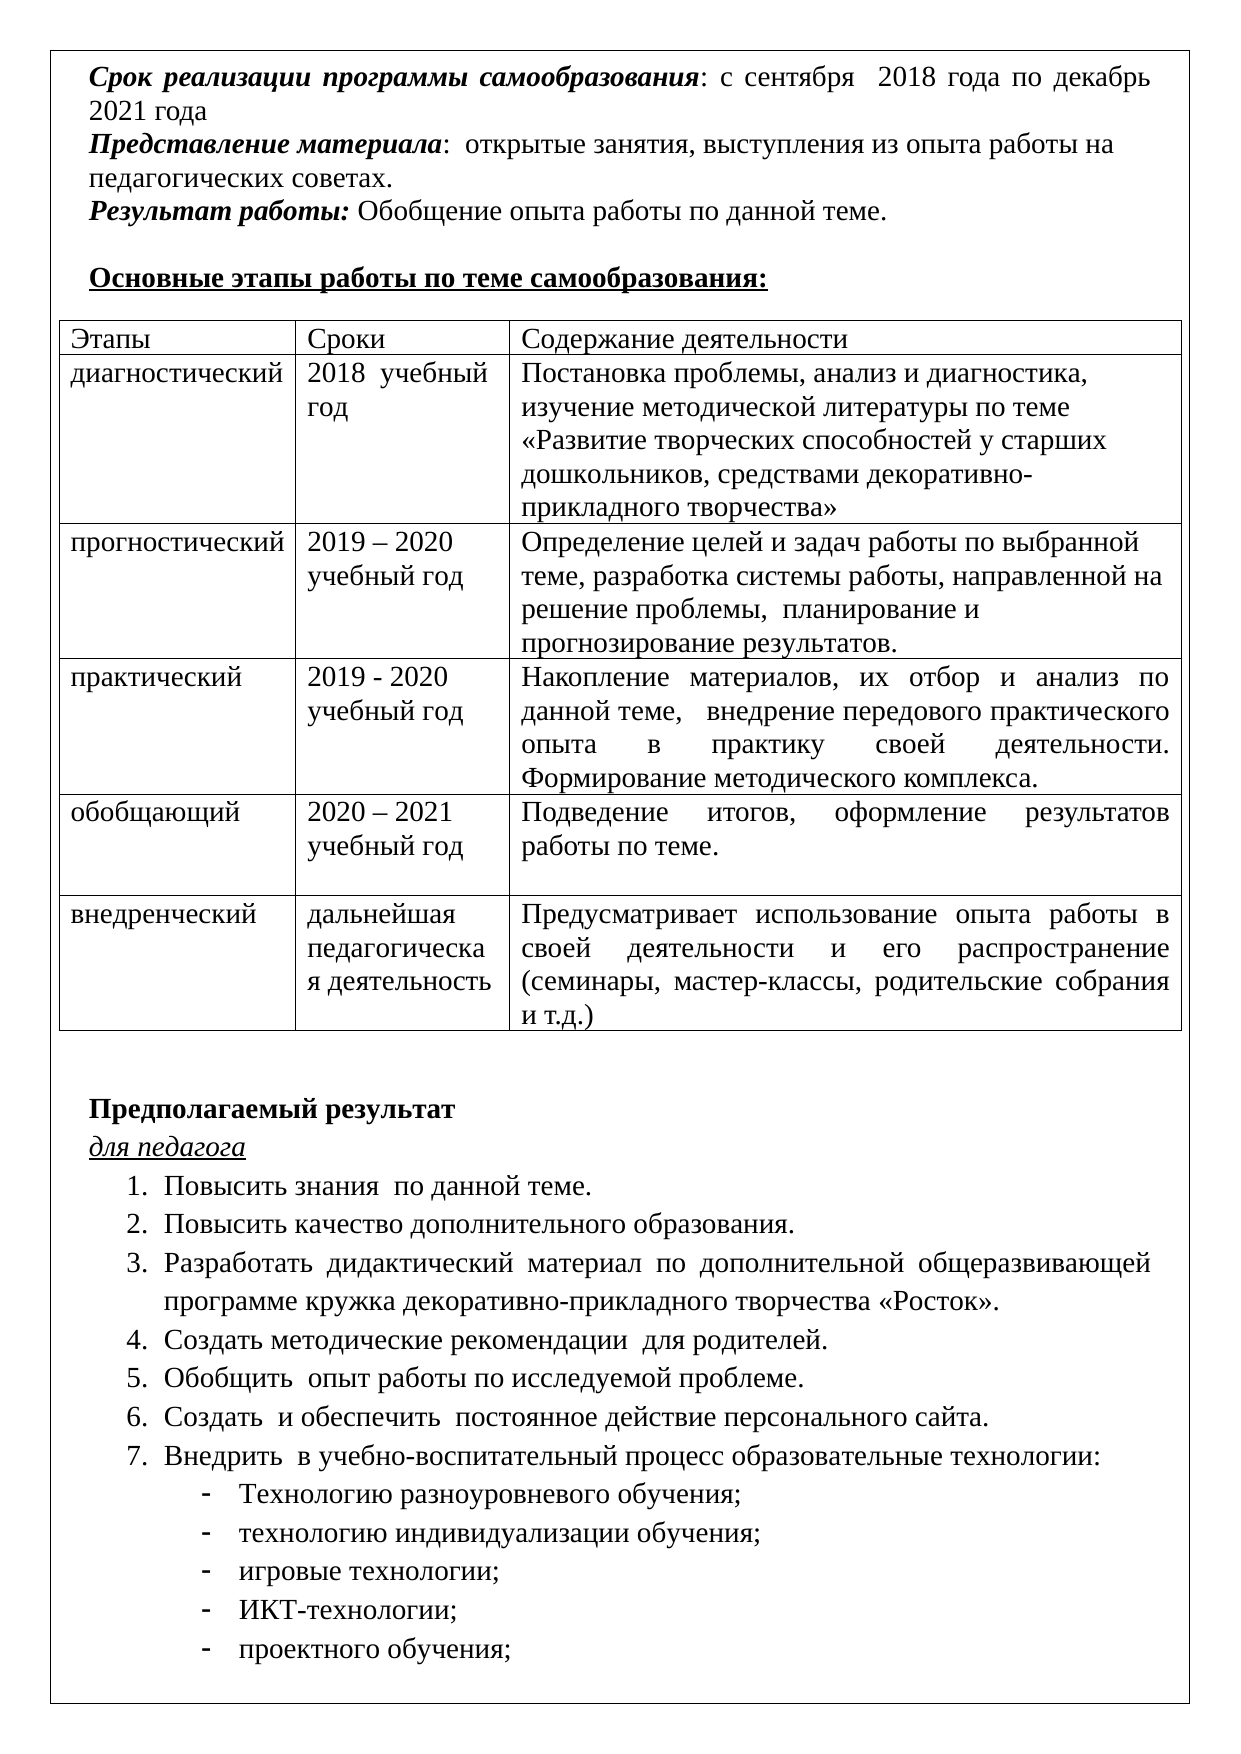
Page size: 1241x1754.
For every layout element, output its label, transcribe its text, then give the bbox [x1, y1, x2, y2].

table_cell Подведение итогов, оформление результатов работы по теме. [510, 795, 1181, 895]
table_header Этапы [60, 321, 295, 354]
list Повысить качество дополнительного образования. [126, 1206, 1152, 1240]
list игровые технологии; [201, 1553, 1152, 1587]
text Представление материала: открытые занятия, выступления из опыта работы на педагогических советах. [89, 126, 1152, 193]
text для педагога [89, 1129, 1152, 1163]
table_cell прогностический [60, 524, 295, 658]
text Предполагаемый результат [89, 1091, 1152, 1124]
list Обобщить опыт работы по исследуемой проблеме. [126, 1361, 1152, 1394]
table_cell Накопление материалов, их отбор и анализ по данной теме, внедрение передового практического опыта в практику своей деятельности. Формирование методического комплекса. [510, 659, 1181, 793]
list проектного обучения; [201, 1631, 1152, 1664]
table_cell 2020 – 2021 учебный год [296, 795, 509, 895]
table_cell дальнейшая педагогическая деятельность [296, 896, 509, 1030]
table_cell Определение целей и задач работы по выбранной теме, разработка системы работы, направленной на решение проблемы, планирование и прогнозирование результатов. [510, 524, 1181, 658]
text Результат работы: Обобщение опыта работы по данной теме. [89, 193, 1152, 227]
table_cell Предусматривает использование опыта работы в своей деятельности и его распространение (семинары, мастер-классы, родительские собрания и т.д.) [510, 896, 1181, 1030]
table_cell 2019 – 2020 учебный год [296, 524, 509, 658]
list технологию индивидуализации обучения; [201, 1515, 1152, 1548]
table_cell 2019 - 2020 учебный год [296, 659, 509, 793]
table_header Содержание деятельности [510, 321, 1181, 354]
table_cell практический [60, 659, 295, 793]
table_cell Постановка проблемы, анализ и диагностика, изучение методической литературы по теме «Развитие творческих способностей у старших дошкольников, средствами декоративно-прикладного творчества» [510, 355, 1181, 523]
table_cell диагностический [60, 355, 295, 523]
list Создать методические рекомендации для родителей. [126, 1322, 1152, 1356]
list Повысить знания по данной теме. [126, 1168, 1152, 1201]
list Технологию разноуровневого обучения; [201, 1476, 1152, 1510]
list Создать и обеспечить постоянное действие персонального сайта. [126, 1399, 1152, 1433]
list Внедрить в учебно-воспитательный процесс образовательные технологии: [126, 1438, 1152, 1471]
text Срок реализации программы самообразования: с сентября 2018 года по декабрь 2021 года [89, 59, 1152, 126]
table_header Сроки [296, 321, 509, 354]
table_cell обобщающий [60, 795, 295, 895]
table_cell 2018 учебный год [296, 355, 509, 523]
list ИКТ-технологии; [201, 1592, 1152, 1626]
table_cell внедренческий [60, 896, 295, 1030]
text Основные этапы работы по теме самообразования: [89, 260, 1152, 294]
list Разработать дидактический материал по дополнительной общеразвивающей программе кружка декоративно-прикладного творчества «Росток». [126, 1245, 1152, 1317]
